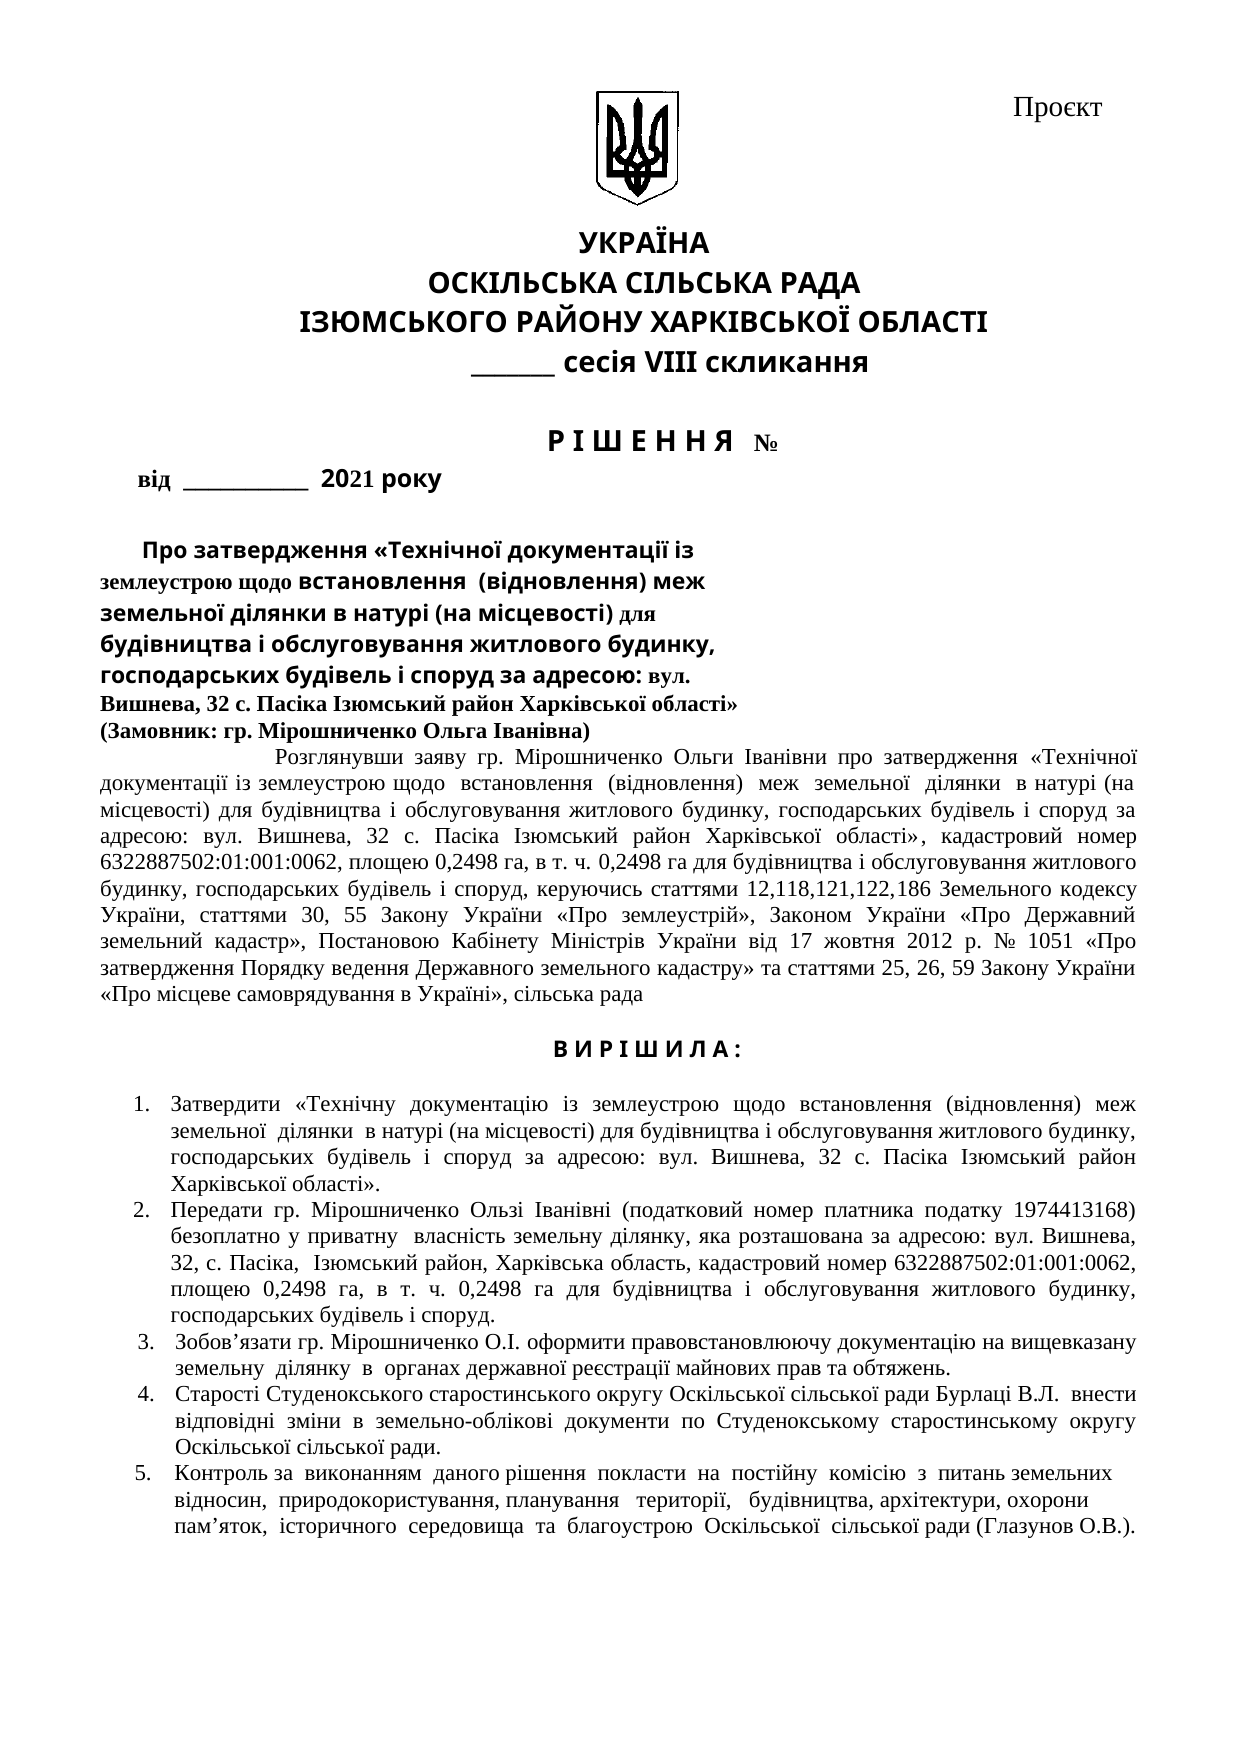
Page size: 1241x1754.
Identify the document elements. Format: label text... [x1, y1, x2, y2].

text Розглянувши заяву гр. Мірошниченко Ольги Іванівни про затвердження «Технічної документації із землеустрою щодо встановлення (відновлення) меж земельної ділянки в натурі (на місцевості) для будівництва і обслуговування житлового будинку, господарських будівель і споруд за адресою: вул. Вишнева, 32 с. Пасіка Ізюмський район Харківської області», кадастровий номер 6322887502:01:001:0062, площею 0,2498 га, в т. ч. 0,2498 га для будівництва і обслуговування житлового будинку, господарських будівель і споруд, керуючись статтями 12,118,121,122,186 Земельного кодексу України, статтями 30, 55 Закону України «Про землеустрій», Законом України «Про Державний земельний кадастр», Постановою Кабінету Міністрів України від 17 жовтня 2012 р. № 1051 «Про затвердження Порядку ведення Державного земельного кадастру» та статтями 25, 26, 59 Закону України «Про місцеве самоврядування в Україні», сільська рада [100, 743, 1137, 1007]
text Р І Ш Е Н Н Я № [150, 421, 1137, 460]
list Зобов’язати гр. Мірошниченко О.І. оформити правовстановлюючу документацію на вищевказану земельну ділянку в органах державної реєстрації майнових прав та обтяжень. [137, 1328, 1137, 1380]
text пам’яток, історичного середовища та благоустрою Оскільської сільської ради (Глазунов О.В.). [100, 1512, 1137, 1538]
list Затвердити «Технічну документацію із землеустрою щодо встановлення (відновлення) меж земельної ділянки в натурі (на місцевості) для будівництва і обслуговування житлового будинку, господарських будівель і споруд за адресою: вул. Вишнева, 32 с. Пасіка Ізюмський район Харківської області». [133, 1091, 1137, 1196]
text 5. Контроль за виконанням даного рішення покласти на постійну комісію з питань земельних [100, 1459, 1137, 1486]
text Про затвердження «Технічної документації із землеустрою щодо встановлення (відновлення) меж земельної ділянки в натурі (на місцевості) для будівництва і обслуговування житлового будинку, господарських будівель і споруд за адресою: вул. Вишнева, 32 с. Пасіка Ізюмський район Харківської області» [100, 534, 764, 717]
text ОСКІЛЬСЬКА СІЛЬСЬКА РАДА [150, 262, 1137, 302]
list Старості Студенокського старостинського округу Оскільської сільської ради Бурлаці В.Л. внести відповідні зміни в земельно-облікові документи по Студенокському старостинському округу Оскільської сільської ради. [137, 1380, 1137, 1459]
text УКРАЇНА [150, 222, 1137, 262]
text відносин, природокористування, планування території, будівництва, архітектури, охорони [100, 1486, 1137, 1512]
text ІЗЮМСЬКОГО РАЙОНУ ХАРКІВСЬКОЇ ОБЛАСТІ [150, 302, 1137, 341]
text від __________ 2021 року [100, 460, 1137, 494]
list Передати гр. Мірошниченко Ользі Іванівні (податковий номер платника податку 1974413168) безоплатно у приватну власність земельну ділянку, яка розташована за адресою: вул. Вишнева, 32, с. Пасіка, Ізюмський район, Харківська область, кадастровий номер 6322887502:01:001:0062, площею 0,2498 га, в т. ч. 0,2498 га для будівництва і обслуговування житлового будинку, господарських будівель і споруд. [133, 1196, 1137, 1328]
text (Замовник: гр. Мірошниченко Ольга Іванівна) [100, 717, 1137, 743]
text В И Р І Ш И Л А : [100, 1033, 1137, 1064]
text _______ сесія VІІІ скликання [100, 341, 1137, 381]
table_header Проєкт [100, 89, 1119, 222]
